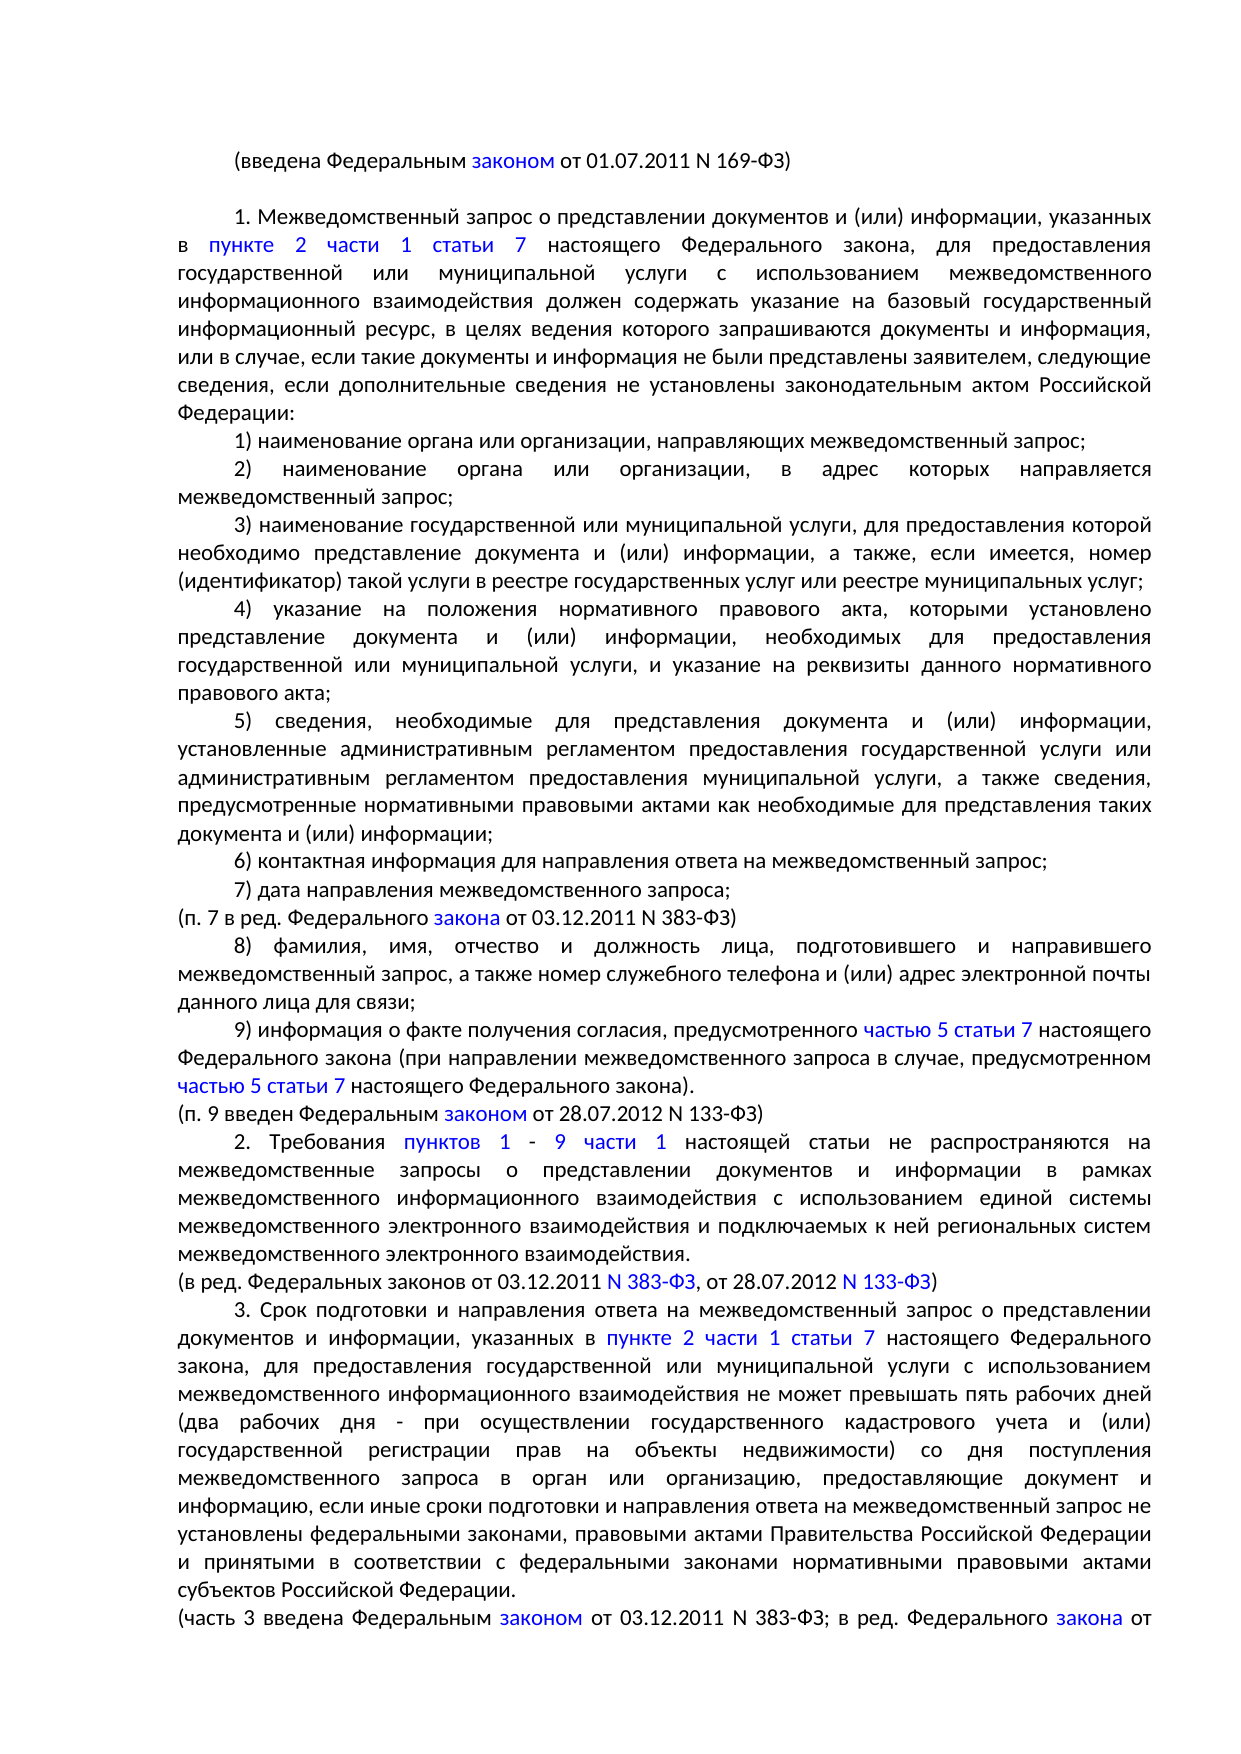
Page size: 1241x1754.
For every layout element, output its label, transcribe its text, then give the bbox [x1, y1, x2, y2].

text (п. 9 введен Федеральным законом от 28.07.2012 N 133-ФЗ) [177, 1099, 1152, 1127]
text (п. 7 в ред. Федерального закона от 03.12.2011 N 383-ФЗ) [177, 903, 1152, 931]
text (в ред. Федеральных законов от 03.12.2011 N 383-ФЗ, от 28.07.2012 N 133-ФЗ) [177, 1267, 1152, 1295]
text 8) фамилия, имя, отчество и должность лица, подготовившего и направившего межведомственный запрос, а также номер служебного телефона и (или) адрес электронной почты данного лица для связи; [177, 931, 1152, 1015]
text 3) наименование государственной или муниципальной услуги, для предоставления которой необходимо представление документа и (или) информации, а также, если имеется, номер (идентификатор) такой услуги в реестре государственных услуг или реестре муниципальных услуг; [177, 510, 1152, 594]
text 2) наименование органа или организации, в адрес которых направляется межведомственный запрос; [177, 454, 1152, 510]
text 3. Срок подготовки и направления ответа на межведомственный запрос о представлении документов и информации, указанных в пункте 2 части 1 статьи 7 настоящего Федерального закона, для предоставления государственной или муниципальной услуги с использованием межведомственного информационного взаимодействия не может превышать пять рабочих дней (два рабочих дня - при осуществлении государственного кадастрового учета и (или) государственной регистрации прав на объекты недвижимости) со дня поступления межведомственного запроса в орган или организацию, предоставляющие документ и информацию, если иные сроки подготовки и направления ответа на межведомственный запрос не установлены федеральными законами, правовыми актами Правительства Российской Федерации и принятыми в соответствии с федеральными законами нормативными правовыми актами субъектов Российской Федерации. [177, 1295, 1152, 1603]
text 7) дата направления межведомственного запроса; [177, 875, 1152, 903]
text 2. Требования пунктов 1 - 9 части 1 настоящей статьи не распространяются на межведомственные запросы о представлении документов и информации в рамках межведомственного информационного взаимодействия с использованием единой системы межведомственного электронного взаимодействия и подключаемых к ней региональных систем межведомственного электронного взаимодействия. [177, 1127, 1152, 1267]
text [177, 1603, 1152, 1631]
text 6) контактная информация для направления ответа на межведомственный запрос; [177, 847, 1152, 875]
text 1) наименование органа или организации, направляющих межведомственный запрос; [177, 426, 1152, 454]
text 9) информация о факте получения согласия, предусмотренного частью 5 статьи 7 настоящего Федерального закона (при направлении межведомственного запроса в случае, предусмотренном частью 5 статьи 7 настоящего Федерального закона). [177, 1015, 1152, 1099]
text 5) сведения, необходимые для представления документа и (или) информации, установленные административным регламентом предоставления государственной услуги или административным регламентом предоставления муниципальной услуги, а также сведения, предусмотренные нормативными правовыми актами как необходимые для представления таких документа и (или) информации; [177, 707, 1152, 847]
text (введена Федеральным законом от 01.07.2011 N 169-ФЗ) [177, 146, 1152, 174]
text 4) указание на положения нормативного правового акта, которыми установлено представление документа и (или) информации, необходимых для предоставления государственной или муниципальной услуги, и указание на реквизиты данного нормативного правового акта; [177, 594, 1152, 707]
text 1. Межведомственный запрос о представлении документов и (или) информации, указанных в пункте 2 части 1 статьи 7 настоящего Федерального закона, для предоставления государственной или муниципальной услуги с использованием межведомственного информационного взаимодействия должен содержать указание на базовый государственный информационный ресурс, в целях ведения которого запрашиваются документы и информация, или в случае, если такие документы и информация не были представлены заявителем, следующие сведения, если дополнительные сведения не установлены законодательным актом Российской Федерации: [177, 202, 1152, 426]
